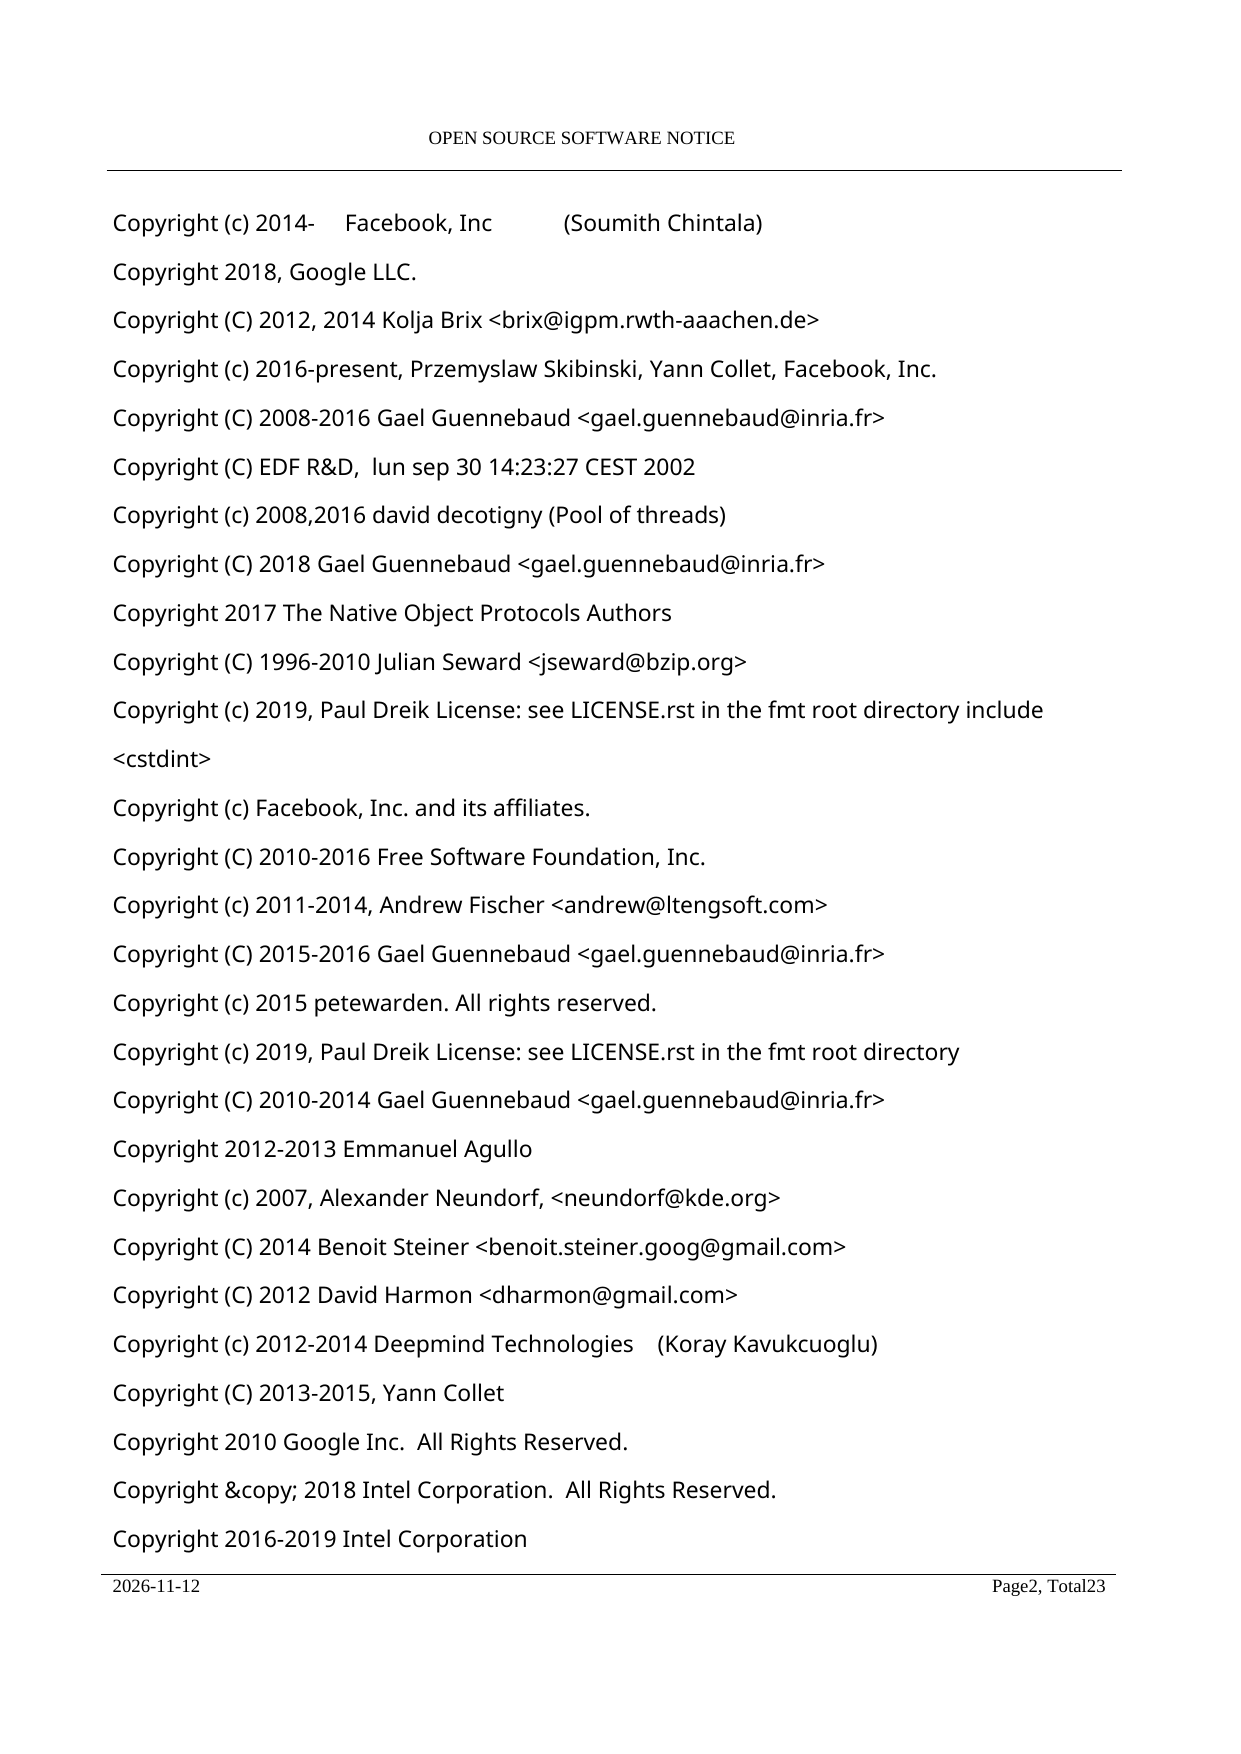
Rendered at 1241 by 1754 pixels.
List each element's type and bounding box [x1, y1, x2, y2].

text [112, 206, 1128, 1555]
